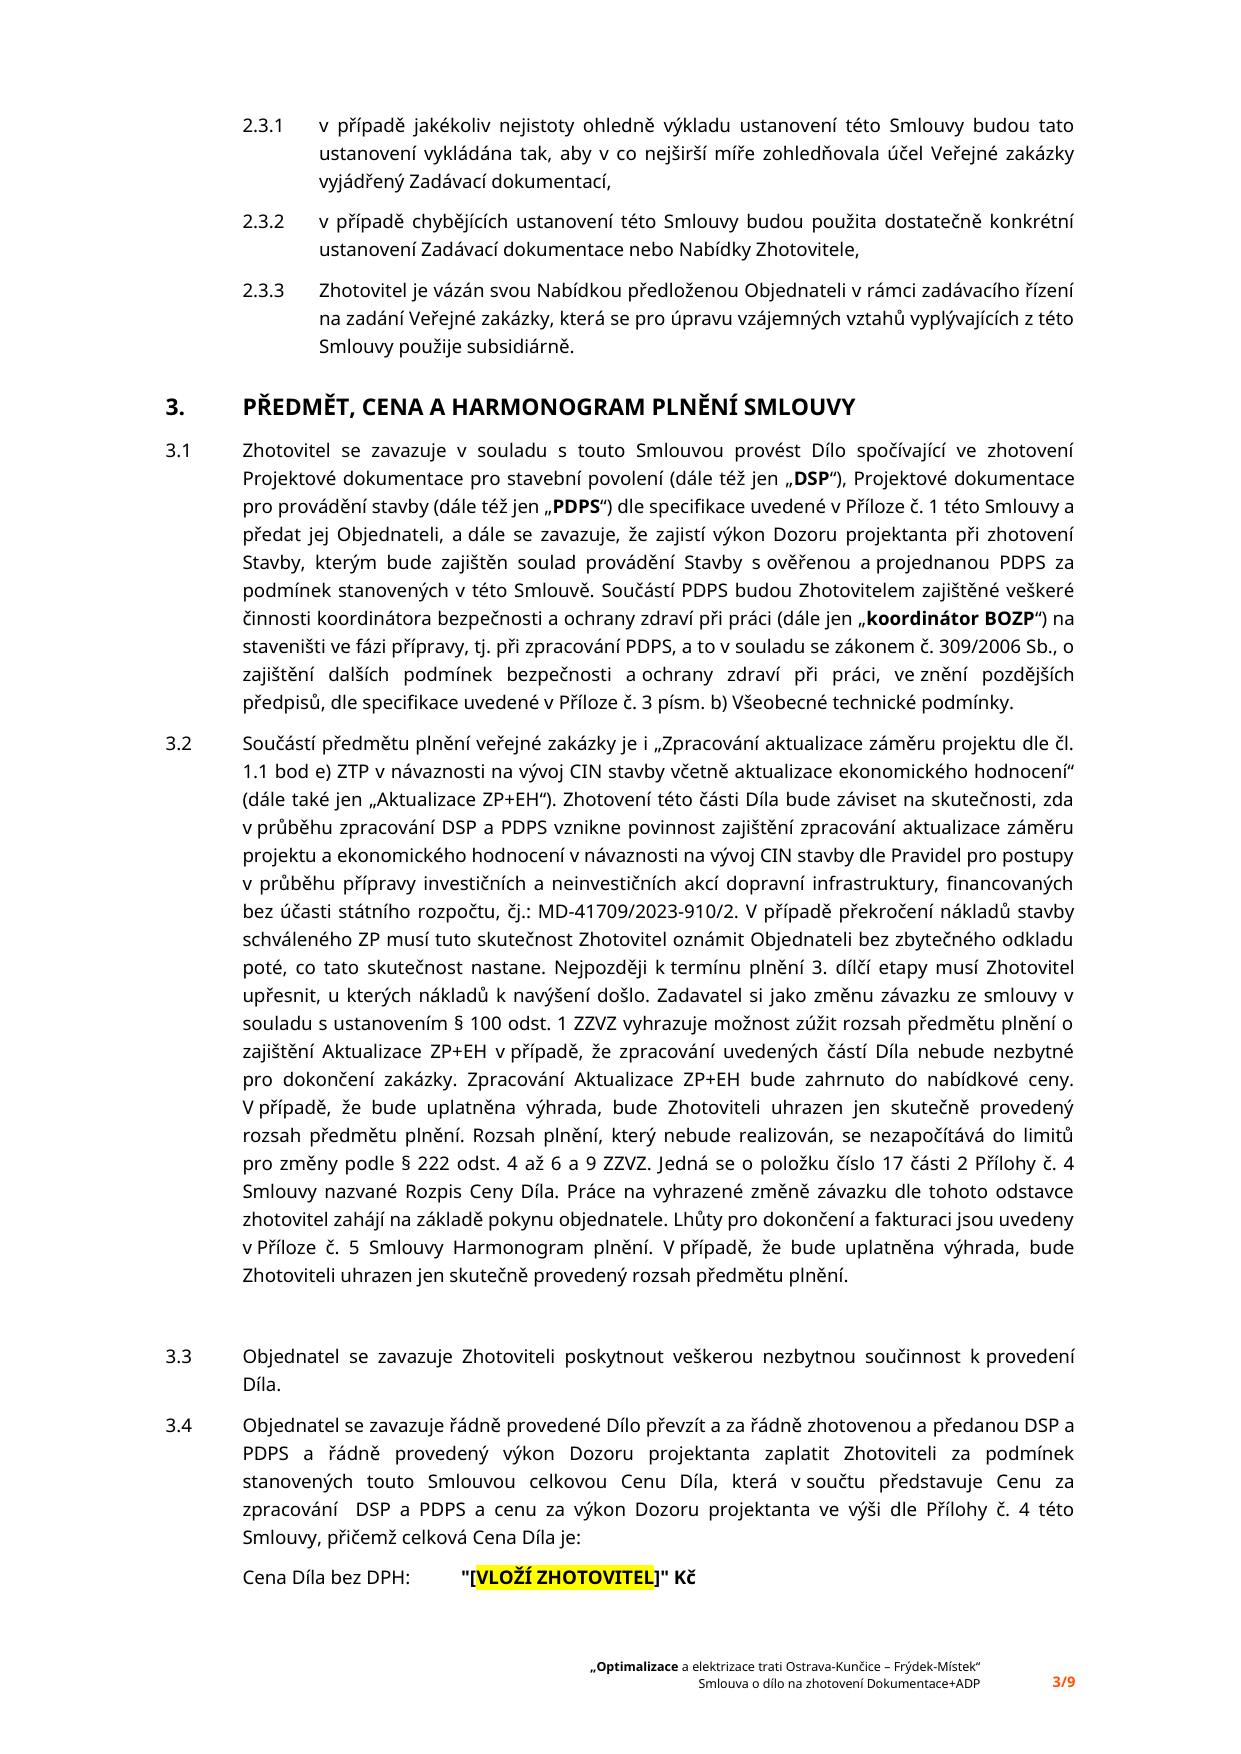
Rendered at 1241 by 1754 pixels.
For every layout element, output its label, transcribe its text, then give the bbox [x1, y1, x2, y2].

text v případě chybějících ustanovení této Smlouvy budou použita dostatečně konkrétní ustanovení Zadávací dokumentace nebo Nabídky Zhotovitele, [242, 209, 1075, 262]
text v případě jakékoliv nejistoty ohledně výkladu ustanovení této Smlouvy budou tato ustanovení vykládána tak, aby v co nejširší míře zohledňovala účel Veřejné zakázky vyjádřený Zadávací dokumentací, [242, 112, 1075, 194]
text Součástí předmětu plnění veřejné zakázky je i „Zpracování aktualizace záměru projektu dle čl. 1.1 bod e) ZTP v návaznosti na vývoj CIN stavby včetně aktualizace ekonomického hodnocení“ (dále také jen „Aktualizace ZP+EH“). Zhotovení této části Díla bude záviset na skutečnosti, zda v průběhu zpracování DSP a PDPS vznikne povinnost zajištění zpracování aktualizace záměru projektu a ekonomického hodnocení v návaznosti na vývoj CIN stavby dle Pravidel pro postupy v průběhu přípravy investičních a neinvestičních akcí dopravní infrastruktury, financovaných bez účasti státního rozpočtu, čj.: MD-41709/2023-910/2. V případě překročení nákladů stavby schváleného ZP musí tuto skutečnost Zhotovitel oznámit Objednateli bez zbytečného odkladu poté, co tato skutečnost nastane. Nejpozději k termínu plnění 3. dílčí etapy musí Zhotovitel upřesnit, u kterých nákladů k navýšení došlo. Zadavatel si jako změnu závazku ze smlouvy v souladu s ustanovením § 100 odst. 1 ZZVZ vyhrazuje možnost zúžit rozsah předmětu plnění o zajištění Aktualizace ZP+EH v případě, že zpracování uvedených částí Díla nebude nezbytné pro dokončení zakázky. Zpracování Aktualizace ZP+EH bude zahrnuto do nabídkové ceny. V případě, že bude uplatněna výhrada, bude Zhotoviteli uhrazen jen skutečně provedený rozsah předmětu plnění. Rozsah plnění, který nebude realizován, se nezapočítává do limitů pro změny podle § 222 odst. 4 až 6 a 9 ZZVZ. Jedná se o položku číslo 17 části 2 Přílohy č. 4 Smlouvy nazvané Rozpis Ceny Díla. Práce na vyhrazené změně závazku dle tohoto odstavce zhotovitel zahájí na základě pokynu objednatele. Lhůty pro dokončení a fakturaci jsou uvedeny v Příloze č. 5 Smlouvy Harmonogram plnění. V případě, že bude uplatněna výhrada, bude Zhotoviteli uhrazen jen skutečně provedený rozsah předmětu plnění. [165, 730, 1075, 1288]
text Objednatel se zavazuje Zhotoviteli poskytnout veškerou nezbytnou součinnost k provedení Díla. [165, 1343, 1075, 1397]
text PŘEDMĚT, CENA A HARMONOGRAM PLNĚNÍ SMLOUVY [165, 391, 1075, 422]
text Cena Díla bez DPH: "[VLOŽÍ ZHOTOVITEL]" Kč [242, 1565, 476, 1590]
text Cena Díla bez DPH: "[VLOŽÍ ZHOTOVITEL]" Kč [654, 1565, 1075, 1590]
text Objednatel se zavazuje řádně provedené Dílo převzít a za řádně zhotovenou a předanou DSP a PDPS a řádně provedený výkon Dozoru projektanta zaplatit Zhotoviteli za podmínek stanovených touto Smlouvou celkovou Cenu Díla, která v součtu představuje Cenu za zpracování DSP a PDPS a cenu za výkon Dozoru projektanta ve výši dle Přílohy č. 4 této Smlouvy, přičemž celková Cena Díla je: [165, 1412, 1075, 1550]
text Zhotovitel je vázán svou Nabídkou předloženou Objednateli v rámci zadávacího řízení na zadání Veřejné zakázky, která se pro úpravu vzájemných vztahů vyplývajících z této Smlouvy použije subsidiárně. [242, 277, 1075, 359]
text Zhotovitel se zavazuje v souladu s touto Smlouvou provést Dílo spočívající ve zhotovení Projektové dokumentace pro stavební povolení (dále též jen „DSP“), Projektové dokumentace pro provádění stavby (dále též jen „PDPS“) dle specifikace uvedené v Příloze č. 1 této Smlouvy a předat jej Objednateli, a dále se zavazuje, že zajistí výkon Dozoru projektanta při zhotovení Stavby, kterým bude zajištěn soulad provádění Stavby s ověřenou a projednanou PDPS za podmínek stanovených v této Smlouvě. Součástí PDPS budou Zhotovitelem zajištěné veškeré činnosti koordinátora bezpečnosti a ochrany zdraví při práci (dále jen „koordinátor BOZP“) na staveništi ve fázi přípravy, tj. při zpracování PDPS, a to v souladu se zákonem č. 309/2006 Sb., o zajištění dalších podmínek bezpečnosti a ochrany zdraví při práci, ve znění pozdějších předpisů, dle specifikace uvedené v Příloze č. 3 písm. b) Všeobecné technické podmínky. [165, 437, 1075, 715]
